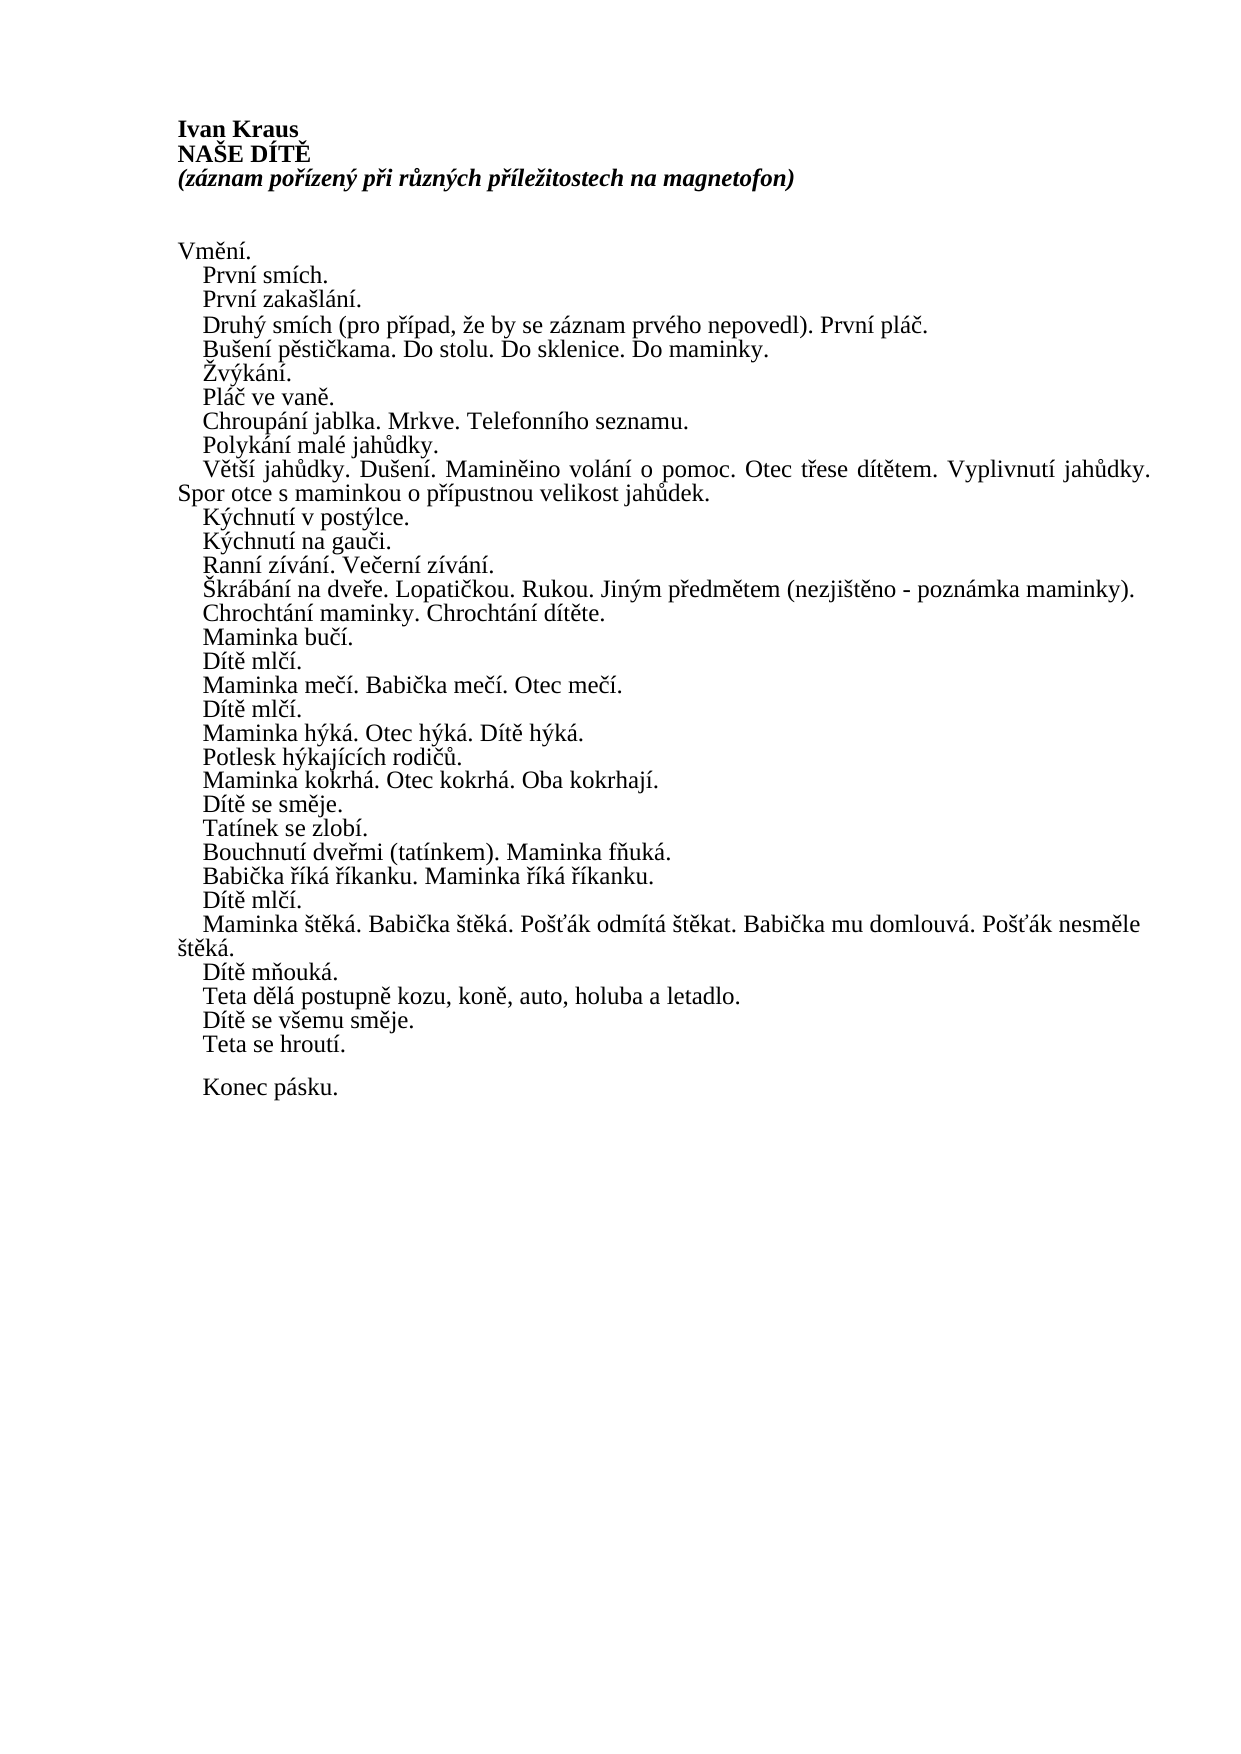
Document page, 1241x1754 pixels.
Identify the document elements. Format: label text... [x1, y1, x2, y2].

text Maminka hýká. Otec hýká. Dítě hýká. [177, 722, 1152, 746]
text Žvýkání. [177, 362, 1152, 386]
text Vmění. [177, 241, 1152, 264]
text Teta dělá postupně kozu, koně, auto, holuba a letadlo. [177, 985, 1152, 1009]
text Maminka kokrhá. Otec kokrhá. Oba kokrhají. [177, 770, 1152, 794]
text Chrochtání maminky. Chrochtání dítěte. [177, 602, 1152, 626]
text Kýchnutí v postýlce. [177, 506, 1152, 530]
text Dítě mlčí. [177, 889, 1152, 913]
text Babička říká říkanku. Maminka říká říkanku. [177, 866, 1152, 889]
text Dítě mňouká. [177, 961, 1152, 985]
text Potlesk hýkajících rodičů. [177, 746, 1152, 770]
text Ranní zívání. Večerní zívání. [177, 554, 1152, 578]
text První smích. [177, 264, 1152, 288]
text Ivan Kraus [177, 118, 1152, 143]
text Maminka bučí. [177, 626, 1152, 650]
text Pláč ve vaně. [177, 386, 1152, 410]
text Polykání malé jahůdky. [177, 434, 1152, 458]
text Dítě mlčí. [177, 650, 1152, 674]
text Chroupání jablka. Mrkve. Telefonního seznamu. [177, 410, 1152, 434]
text Druhý smích (pro případ, že by se záznam prvého nepovedl). První pláč. [202, 312, 1152, 338]
text Teta se hroutí. [177, 1033, 1152, 1057]
text První zakašlání. [177, 288, 1152, 312]
text Škrábání na dveře. Lopatičkou. Rukou. Jiným předmětem (nezjištěno - poznámka maminky). [177, 578, 1152, 602]
text Dítě mlčí. [177, 698, 1152, 722]
text Kýchnutí na gauči. [177, 530, 1152, 554]
text Maminka mečí. Babička mečí. Otec mečí. [177, 674, 1152, 698]
text Dítě se všemu směje. [177, 1009, 1152, 1033]
text Bušení pěstičkama. Do stolu. Do sklenice. Do maminky. [177, 338, 1152, 362]
text NAŠE DÍTĚ [177, 143, 1152, 167]
text Bouchnutí dveřmi (tatínkem). Maminka fňuká. [177, 842, 1152, 866]
text Větší jahůdky. Dušení. Maminěino volání o pomoc. Otec třese dítětem. Vyplivnutí jahůdky. Spor otce s maminkou o přípustnou velikost jahůdek. [177, 458, 1152, 506]
text Konec pásku. [177, 1078, 1152, 1099]
text Dítě se směje. [177, 794, 1152, 818]
text Maminka štěká. Babička štěká. Pošťák odmítá štěkat. Babička mu domlouvá. Pošťák nesměle štěká. [177, 913, 1152, 961]
text (záznam pořízený při různých příležitostech na magnetofon) [177, 167, 1152, 192]
text Tatínek se zlobí. [177, 818, 1152, 842]
